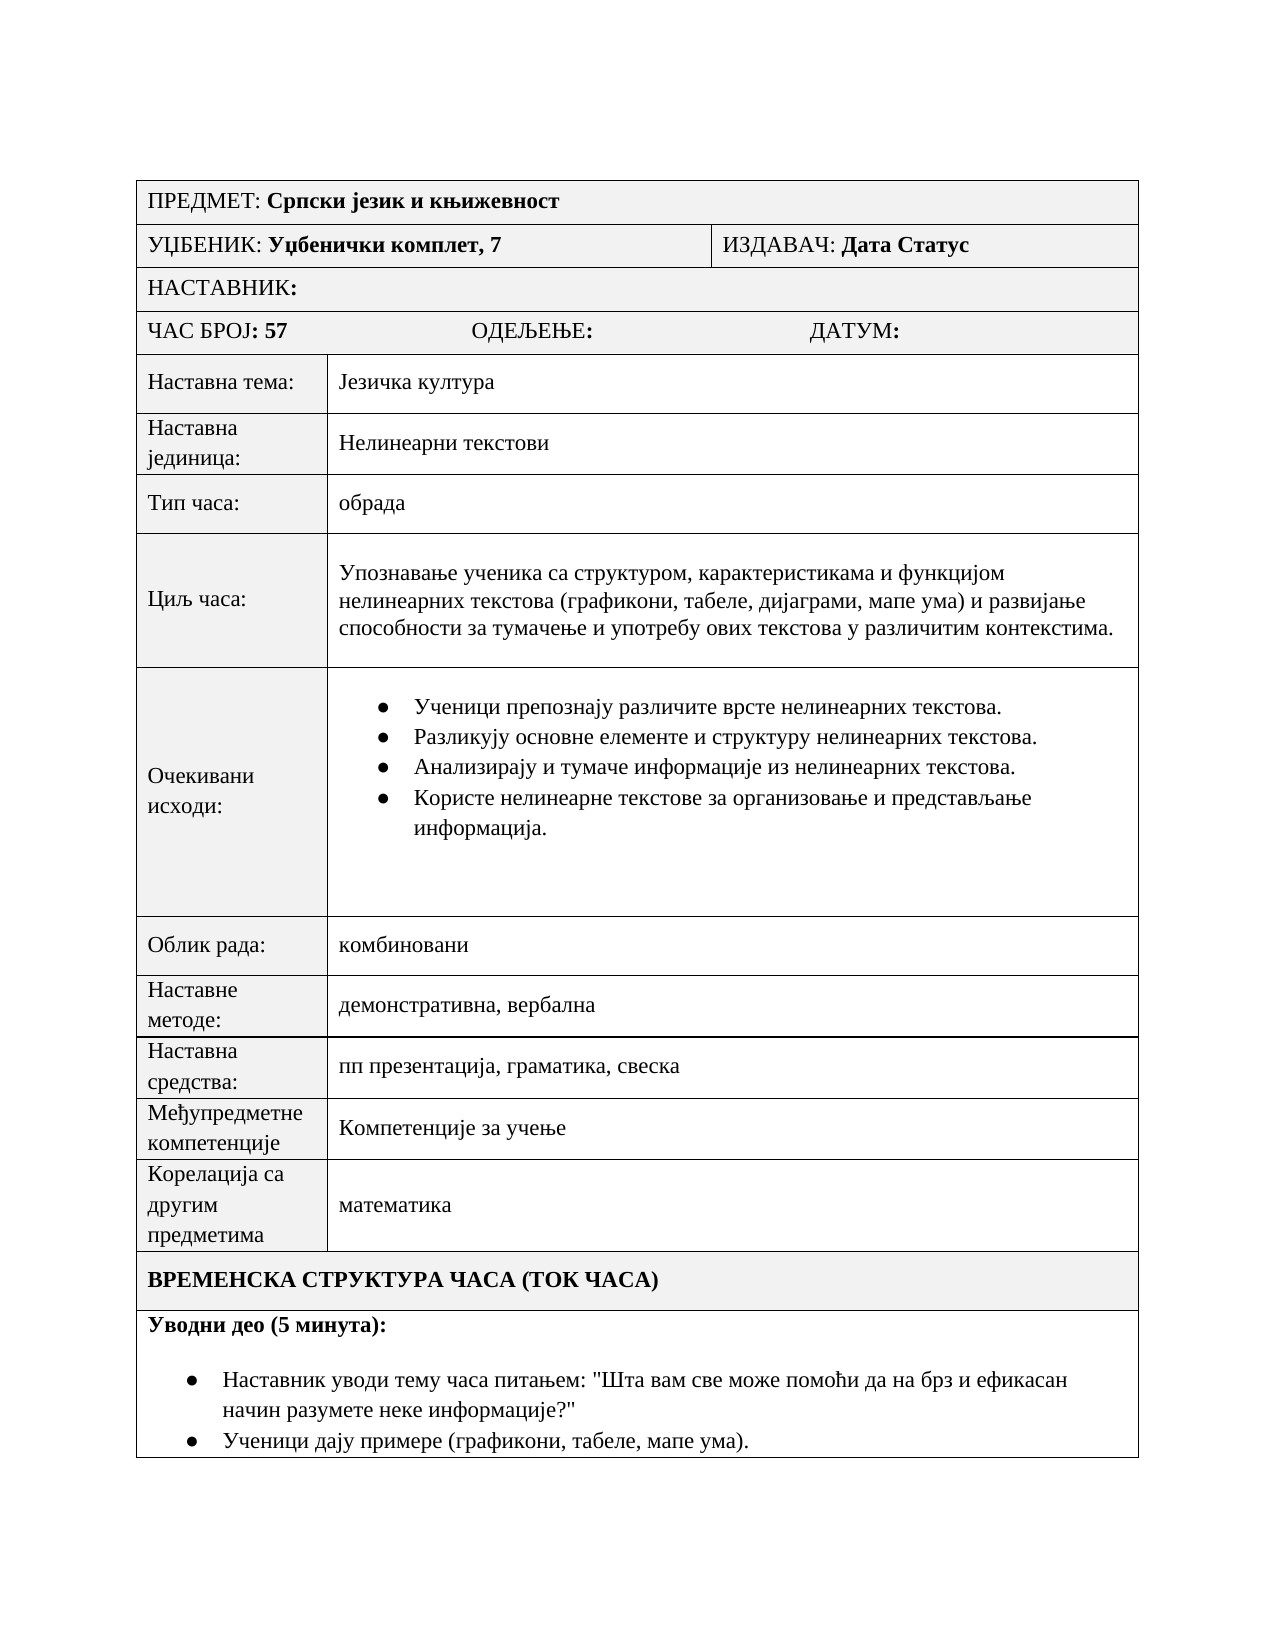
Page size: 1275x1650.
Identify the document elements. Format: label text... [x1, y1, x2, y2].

table_cell ДАТУМ: [798, 312, 1138, 353]
table_cell Циљ часа: [137, 534, 327, 667]
table_cell Међупредметне компетенције [137, 1099, 327, 1159]
table_cell Облик рада: [137, 917, 327, 975]
table_cell Корелација са другим предметима [137, 1160, 327, 1251]
table_cell ВРЕМЕНСКА СТРУКТУРА ЧАСА (ТОК ЧАСА) [137, 1252, 1138, 1310]
table_cell ЧАС БРОЈ: 57 [137, 312, 460, 353]
table_cell демонстративна, вербална [328, 976, 1138, 1036]
table_cell Наставне методе: [137, 976, 327, 1036]
table_cell Очекивани исходи: [137, 668, 327, 916]
table_cell Компетенције за учење [328, 1099, 1138, 1159]
table_cell Упознавање ученика са структуром, карактеристикама и функцијом нелинеарних текстова (графикони, табеле, дијаграми, мапе ума) и развијање способности за тумачење и употребу ових текстова у различитим контекстима. [328, 534, 1138, 667]
table_cell Тип часа: [137, 475, 327, 533]
table_cell математика [328, 1160, 1138, 1251]
table_cell Језичка култура [328, 355, 1138, 413]
table_cell ОДЕЉЕЊЕ: [460, 312, 798, 353]
table_cell УЏБЕНИК: Уџбенички комплет, 7 [137, 225, 711, 267]
table_cell Наставна средства: [137, 1038, 327, 1098]
table_cell Нелинеарни текстови [328, 414, 1138, 474]
table_cell Наставна јединица: [137, 414, 327, 474]
table_cell пп презентација, граматика, свеска [328, 1038, 1138, 1098]
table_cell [137, 1311, 1138, 1457]
table_cell ИЗДАВАЧ: Дата Статус [712, 225, 1138, 267]
table_cell Наставна тема: [137, 355, 327, 413]
table_cell комбиновани [328, 917, 1138, 975]
table_header ПРЕДМЕТ: Српски језик и књижевност [137, 181, 1138, 224]
table_cell НАСТАВНИК: [137, 268, 1138, 311]
table_cell обрада [328, 475, 1138, 533]
table_cell Ученици препознају различите врсте нелинеарних текстова. Разликују основне елементе и структуру нелинеарних текстова. Анализирају и тумаче информације из нелинеарних текстова. Користе нелинеарне текстове за организовање и представљање информација. [328, 668, 1138, 916]
